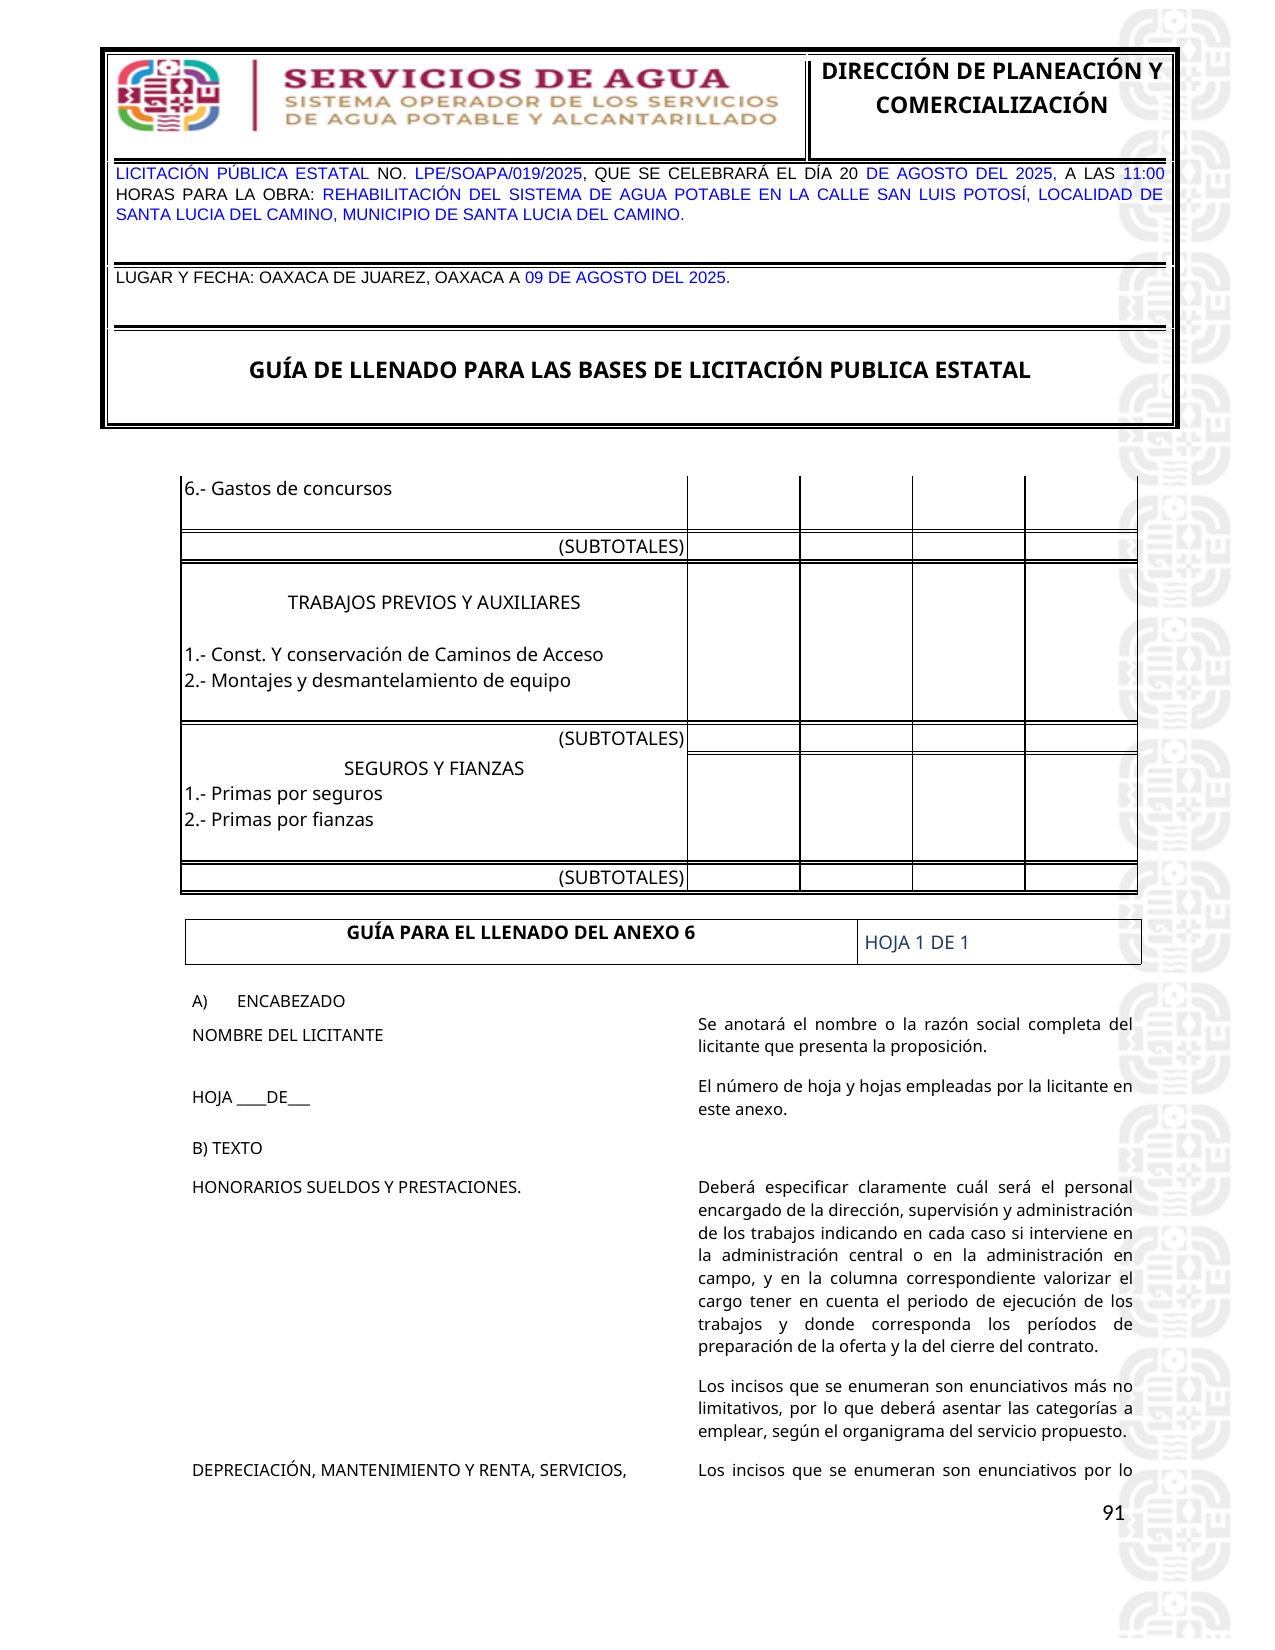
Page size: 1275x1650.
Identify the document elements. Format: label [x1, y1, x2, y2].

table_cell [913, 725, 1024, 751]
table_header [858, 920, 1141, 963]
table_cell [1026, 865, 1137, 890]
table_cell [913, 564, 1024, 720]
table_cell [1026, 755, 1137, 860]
picture [1103, 52, 1175, 427]
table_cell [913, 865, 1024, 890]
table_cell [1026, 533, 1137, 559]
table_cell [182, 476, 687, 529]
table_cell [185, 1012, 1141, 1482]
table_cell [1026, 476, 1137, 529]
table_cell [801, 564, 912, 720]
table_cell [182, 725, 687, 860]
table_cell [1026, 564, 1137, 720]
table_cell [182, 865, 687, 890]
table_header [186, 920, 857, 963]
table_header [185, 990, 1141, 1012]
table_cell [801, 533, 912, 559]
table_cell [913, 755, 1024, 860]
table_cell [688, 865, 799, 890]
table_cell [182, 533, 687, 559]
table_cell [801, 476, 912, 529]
picture [113, 55, 787, 144]
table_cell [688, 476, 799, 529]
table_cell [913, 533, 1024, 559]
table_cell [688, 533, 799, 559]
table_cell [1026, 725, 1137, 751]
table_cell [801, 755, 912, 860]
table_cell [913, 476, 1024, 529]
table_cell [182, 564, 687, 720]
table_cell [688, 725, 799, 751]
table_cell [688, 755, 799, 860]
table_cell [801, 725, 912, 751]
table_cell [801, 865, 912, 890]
picture [1103, 9, 1233, 1638]
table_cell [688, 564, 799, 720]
